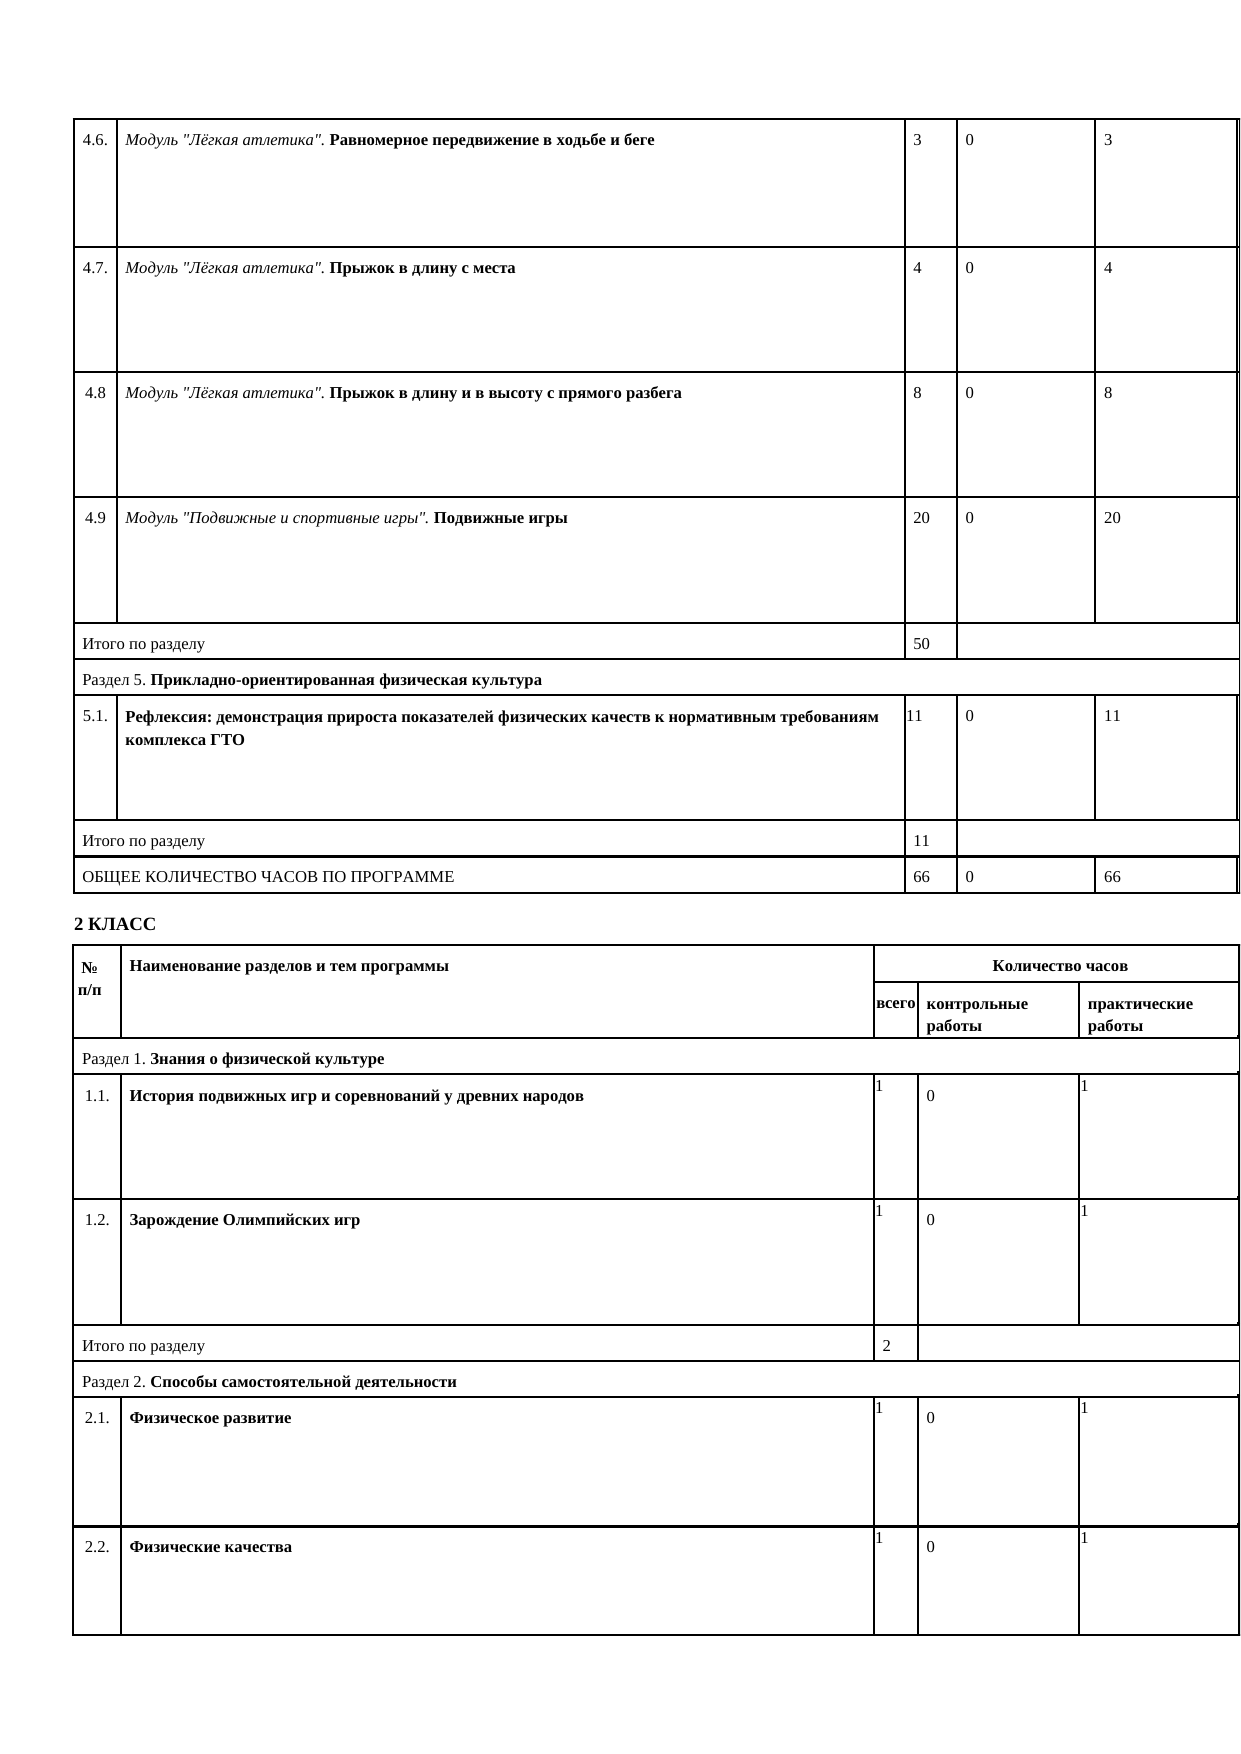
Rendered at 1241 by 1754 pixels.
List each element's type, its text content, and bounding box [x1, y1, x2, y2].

table_cell 1 [875, 1075, 917, 1198]
table_cell 4.7. [75, 248, 116, 371]
table_cell 0 [958, 498, 1094, 622]
table_cell 0 [919, 1528, 1078, 1634]
table_cell Раздел 5. Прикладно-ориентированная физическая культура [75, 660, 1239, 694]
table_cell Итого по разделу [74, 1326, 873, 1360]
table_cell ОБЩЕЕ КОЛИЧЕСТВО ЧАСОВ ПО ПРОГРАММЕ [75, 858, 904, 892]
table_cell Модуль "Лёгкая атлетика". Прыжок в длину и в высоту с прямого разбега [118, 373, 904, 496]
table_cell 11 [906, 821, 956, 855]
table_cell Итого по разделу [75, 624, 904, 658]
table_cell 4.8 [75, 373, 116, 496]
table_cell 11 [1096, 696, 1236, 819]
table_cell 1 [1080, 1398, 1238, 1525]
table_cell 8 [1096, 373, 1236, 496]
table_cell [958, 821, 1239, 855]
table_cell [958, 624, 1239, 658]
table_cell Итого по разделу [75, 821, 904, 855]
table_cell [919, 1326, 1239, 1360]
table_cell 1.1. [74, 1075, 120, 1198]
table_cell контрольные работы [919, 983, 1078, 1037]
table_cell 8 [906, 373, 956, 496]
table_cell 20 [906, 498, 956, 622]
table_cell Физические качества [122, 1528, 873, 1634]
table_cell 3 [1096, 120, 1236, 246]
table_cell 11 [906, 696, 956, 819]
table_cell 4.6. [75, 120, 116, 246]
table_cell Модуль "Подвижные и спортивные игры". Подвижные игры [118, 498, 904, 622]
table_cell 0 [958, 373, 1094, 496]
table_cell 1 [1080, 1200, 1238, 1324]
table_cell Раздел 1. Знания о физической культуре [74, 1039, 1239, 1073]
table_cell 0 [958, 858, 1094, 892]
table_cell 2.2. [74, 1528, 120, 1634]
table_cell практические работы [1080, 983, 1238, 1037]
table_cell 20 [1096, 498, 1236, 622]
table_cell 1 [1080, 1075, 1238, 1198]
table_cell 3 [906, 120, 956, 246]
table_cell 0 [919, 1398, 1078, 1525]
table_cell 2.1. [74, 1398, 120, 1525]
table_cell 0 [919, 1200, 1078, 1324]
table_cell 2 [875, 1326, 917, 1360]
text 2 КЛАСС [74, 913, 1152, 935]
table_cell 4 [906, 248, 956, 371]
table_cell 1 [875, 1528, 917, 1634]
table_cell 0 [958, 248, 1094, 371]
table_cell 5.1. [75, 696, 116, 819]
table_cell 4.9 [75, 498, 116, 622]
table_cell всего [875, 983, 917, 1037]
table_cell Рефлексия: демонстрация прироста показателей физических качеств к нормативным требованиям комплекса ГТО [118, 696, 904, 819]
table_cell 4 [1096, 248, 1236, 371]
table_cell 1 [875, 1200, 917, 1324]
table_cell Модуль "Лёгкая атлетика". Прыжок в длину с места [118, 248, 904, 371]
table_cell История подвижных игр и соревнований у древних народов [122, 1075, 873, 1198]
table_cell 0 [958, 120, 1094, 246]
table_header Наименование разделов и тем программы [122, 946, 873, 1037]
table_cell 1 [1080, 1528, 1238, 1634]
table_cell 1.2. [74, 1200, 120, 1324]
table_cell Зарождение Олимпийских игр [122, 1200, 873, 1324]
table_cell Раздел 2. Способы самостоятельной деятельности [74, 1362, 1239, 1396]
table_cell 50 [906, 624, 956, 658]
table_cell 66 [906, 858, 956, 892]
table_cell 66 [1096, 858, 1236, 892]
table_cell Физическое развитие [122, 1398, 873, 1525]
table_cell 0 [958, 696, 1094, 819]
table_cell 1 [875, 1398, 917, 1525]
table_cell Модуль "Лёгкая атлетика". Равномерное передвижение в ходьбе и беге [118, 120, 904, 246]
table_header Количество часов [875, 946, 1238, 981]
table_cell 0 [919, 1075, 1078, 1198]
table_header № п/п [74, 946, 120, 1037]
